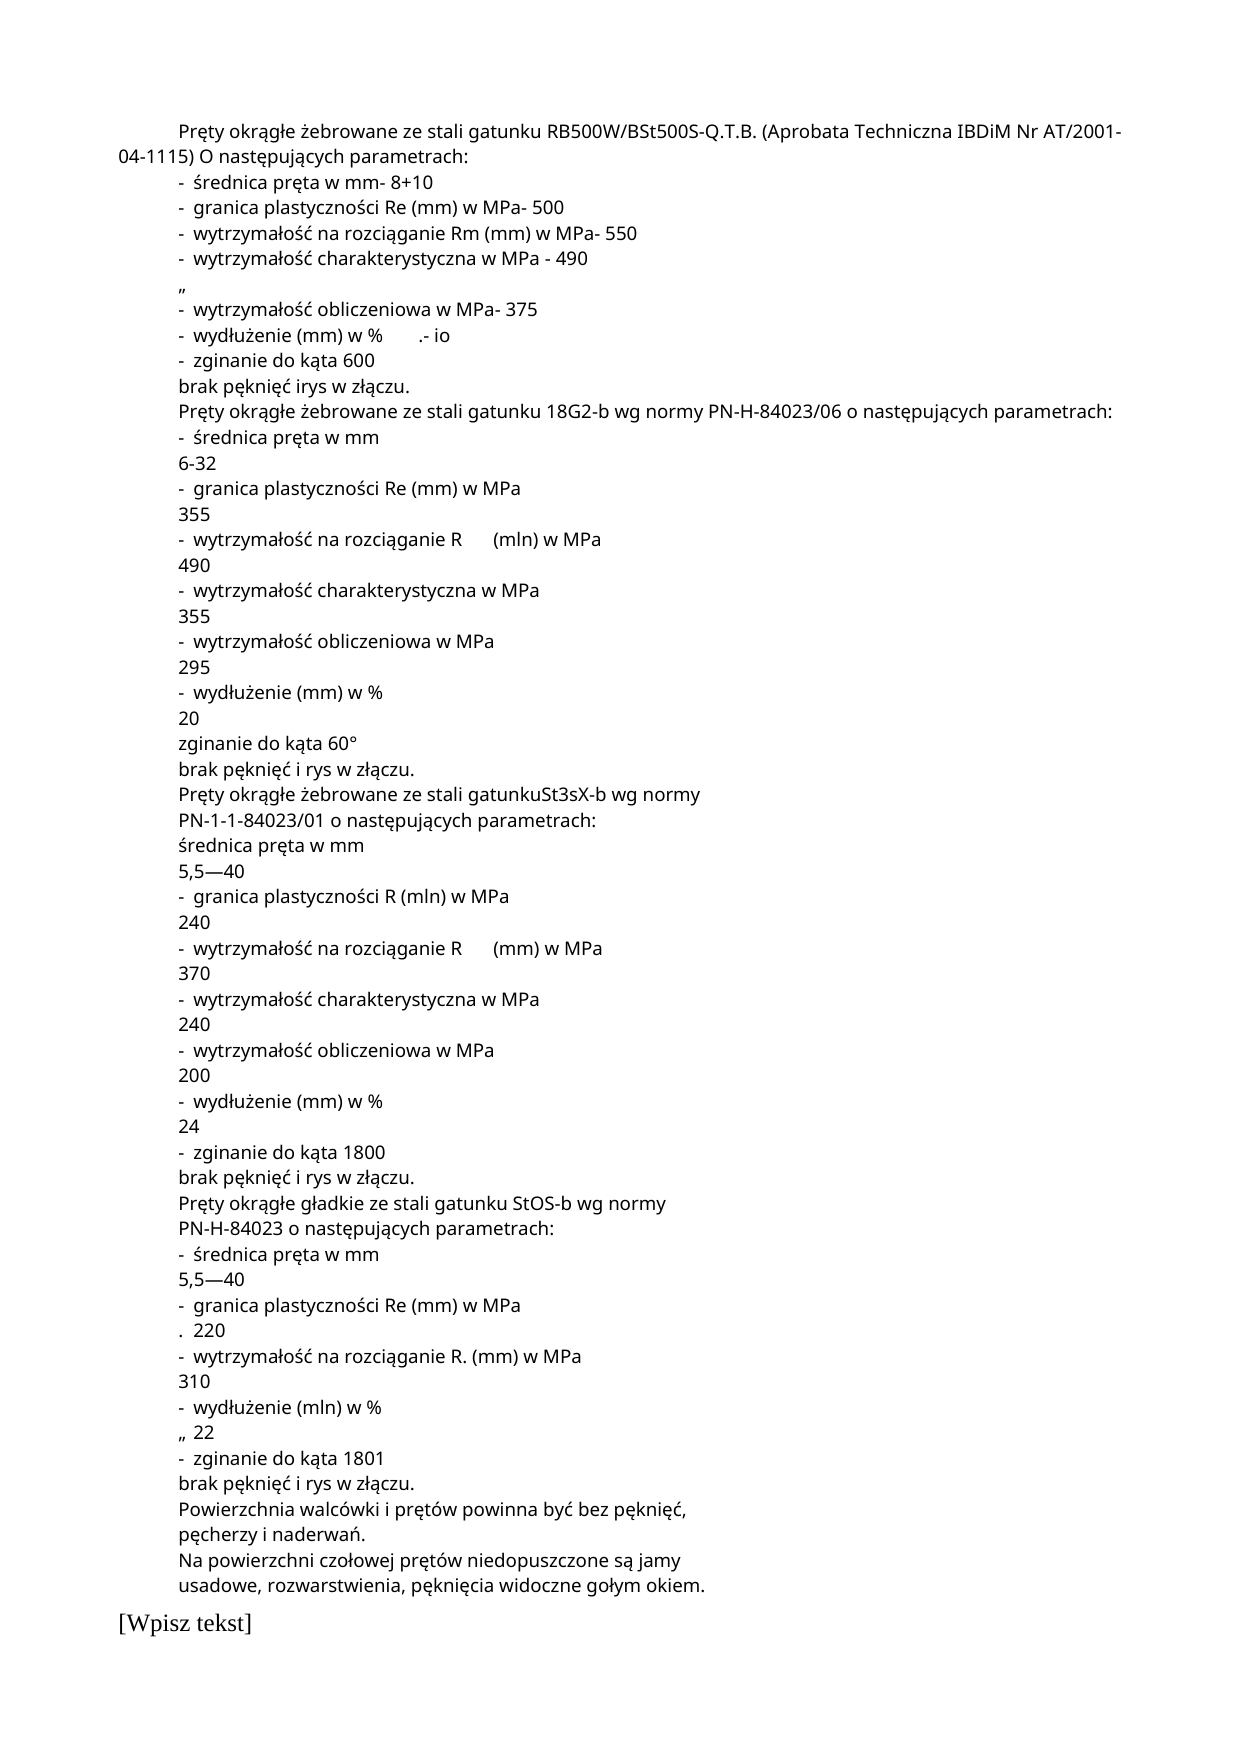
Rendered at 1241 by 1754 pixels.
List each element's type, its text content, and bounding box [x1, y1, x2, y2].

text PN-1-1-84023/01 o następujących parametrach: [118, 807, 1122, 833]
text brak pęknięć i rys w złączu. [118, 1471, 1122, 1496]
text 24 [118, 1113, 1122, 1139]
text - wydłużenie (mm) w % [118, 1088, 1122, 1113]
text brak pęknięć i rys w złączu. [118, 1164, 1122, 1190]
text - wytrzymałość na rozciąganie R (mm) w MPa [118, 935, 1122, 960]
text średnica pręta w mm [118, 833, 1122, 858]
text - zginanie do kąta 1800 [118, 1139, 1122, 1164]
text 490 [118, 552, 1122, 577]
text 240 [118, 909, 1122, 935]
text - średnica pręta w mm [118, 1241, 1122, 1267]
text Pręty okrągłe żebrowane ze stali gatunkuSt3sX-b wg normy [118, 782, 1122, 807]
text pęcherzy i naderwań. [118, 1522, 1122, 1547]
text 310 [118, 1369, 1122, 1394]
text PN-H-84023 o następujących parametrach: [118, 1216, 1122, 1241]
text zginanie do kąta 60° [118, 731, 1122, 756]
text Na powierzchni czołowej prętów niedopuszczone są jamy [118, 1547, 1122, 1573]
text 5,5—40 [118, 858, 1122, 884]
text - granica plastyczności Re (mm) w MPa- 500 [118, 195, 1122, 220]
text 240 [118, 1011, 1122, 1037]
text - granica plastyczności Re (mm) w MPa [118, 475, 1122, 501]
text - granica plastyczności R (mln) w MPa [118, 884, 1122, 909]
text - wytrzymałość na rozciąganie R. (mm) w MPa [118, 1343, 1122, 1369]
text 6-32 [118, 450, 1122, 475]
text - średnica pręta w mm [118, 424, 1122, 450]
text - wytrzymałość na rozciąganie Rm (mm) w MPa- 550 [118, 220, 1122, 246]
text - wydłużenie (mm) w % .- io [118, 322, 1122, 348]
text - wytrzymałość obliczeniowa w MPa [118, 628, 1122, 654]
text - wydłużenie (mm) w % [118, 679, 1122, 705]
text - zginanie do kąta 600 [118, 348, 1122, 373]
text . 220 [118, 1318, 1122, 1343]
text Pręty okrągłe żebrowane ze stali gatunku RB500W/BSt500S-Q.T.B. (Aprobata Techniczna IBDiM Nr AT/2001-04-1115) O następujących parametrach: [118, 118, 1122, 169]
text 355 [118, 501, 1122, 526]
text - wydłużenie (mln) w % [118, 1394, 1122, 1420]
text - wytrzymałość charakterystyczna w MPa - 490 [118, 246, 1122, 271]
text brak pęknięć irys w złączu. [118, 373, 1122, 399]
text - granica plastyczności Re (mm) w MPa [118, 1292, 1122, 1318]
text 370 [118, 960, 1122, 986]
text - wytrzymałość charakterystyczna w MPa [118, 986, 1122, 1011]
text „ 22 [118, 1420, 1122, 1445]
text 200 [118, 1062, 1122, 1088]
text 295 [118, 654, 1122, 679]
text Pręty okrągłe gładkie ze stali gatunku StOS-b wg normy [118, 1190, 1122, 1216]
text Pręty okrągłe żebrowane ze stali gatunku 18G2-b wg normy PN-H-84023/06 o następujących parametrach: [118, 399, 1122, 424]
text - wytrzymałość obliczeniowa w MPa- 375 [118, 297, 1122, 322]
text 20 [118, 705, 1122, 731]
text 355 [118, 603, 1122, 628]
text - zginanie do kąta 1801 [118, 1445, 1122, 1471]
text - wytrzymałość obliczeniowa w MPa [118, 1037, 1122, 1062]
text 5,5—40 [118, 1267, 1122, 1292]
text - wytrzymałość na rozciąganie R (mln) w MPa [118, 526, 1122, 552]
text „ [118, 271, 1122, 297]
text - średnica pręta w mm- 8+10 [118, 169, 1122, 195]
text brak pęknięć i rys w złączu. [118, 756, 1122, 782]
text Powierzchnia walcówki i prętów powinna być bez pęknięć, [118, 1496, 1122, 1522]
text - wytrzymałość charakterystyczna w MPa [118, 577, 1122, 603]
text usadowe, rozwarstwienia, pęknięcia widoczne gołym okiem. [118, 1573, 1122, 1598]
